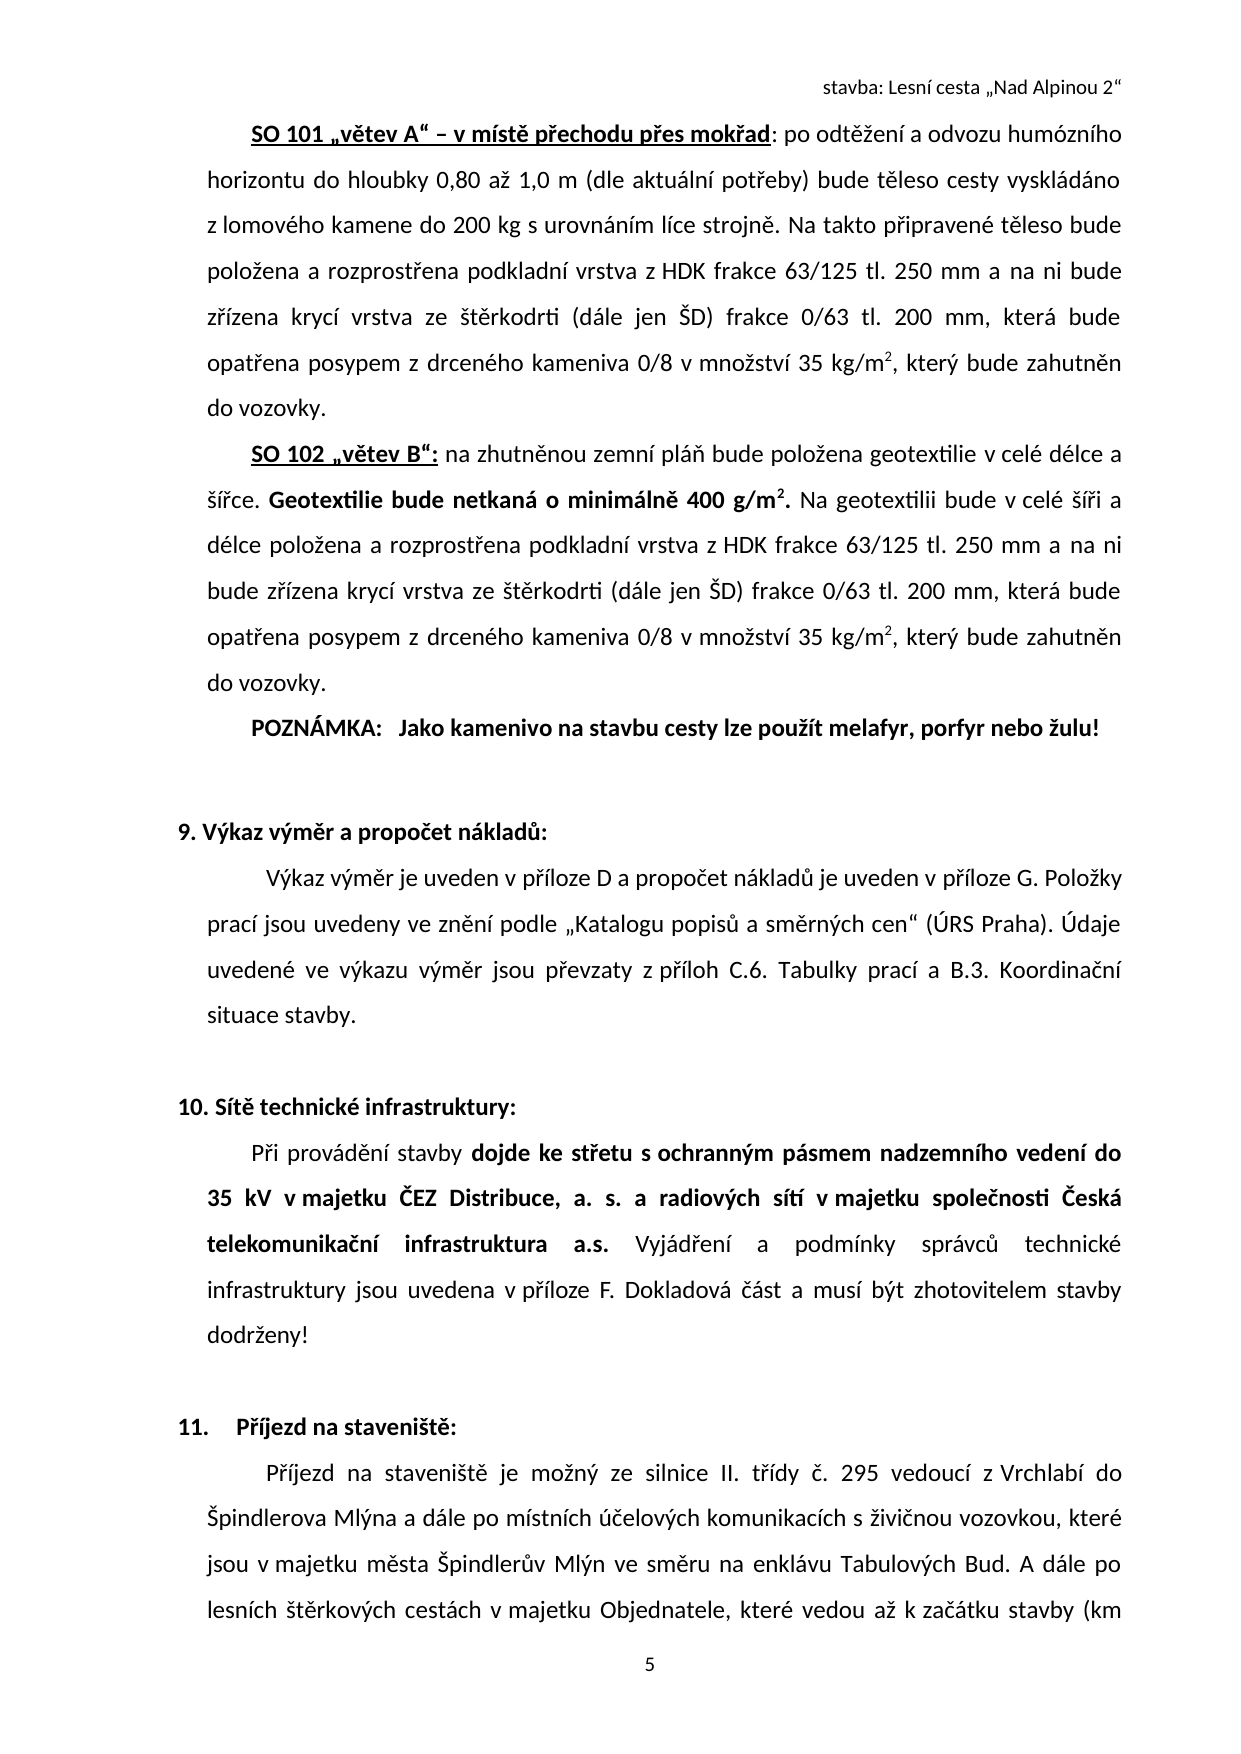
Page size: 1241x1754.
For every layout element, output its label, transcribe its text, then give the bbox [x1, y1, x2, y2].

list Příjezd na staveniště: [177, 1411, 1122, 1442]
text Při provádění stavby dojde ke střetu s ochranným pásmem nadzemního vedení do 35 kV v majetku ČEZ Distribuce, a. s. a radiových sítí v majetku společnosti Česká telekomunikační infrastruktura a.s. Vyjádření a podmínky správců technické infrastruktury jsou uvedena v příloze F. Dokladová část a musí být zhotovitelem stavby dodrženy! [207, 1137, 1122, 1350]
text 9. Výkaz výměr a propočet nákladů: [177, 817, 1122, 847]
text Výkaz výměr je uveden v příloze D a propočet nákladů je uveden v příloze G. Položky prací jsou uvedeny ve znění podle „Katalogu popisů a směrných cen“ (ÚRS Praha). Údaje uvedené ve výkazu výměr jsou převzaty z příloh C.6. Tabulky prací a B.3. Koordinační situace stavby. [207, 862, 1122, 1030]
text SO 101 „větev A“ – v místě přechodu přes mokřad: po odtěžení a odvozu humózního horizontu do hloubky 0,80 až 1,0 m (dle aktuální potřeby) bude těleso cesty vyskládáno z lomového kamene do 200 kg s urovnáním líce strojně. Na takto připravené těleso bude položena a rozprostřena podkladní vrstva z HDK frakce 63/125 tl. 250 mm a na ni bude zřízena krycí vrstva ze štěrkodrti (dále jen ŠD) frakce 0/63 tl. 200 mm, která bude opatřena posypem z drceného kameniva 0/8 v množství 35 kg/m2, který bude zahutněn do vozovky. [207, 118, 1122, 423]
text POZNÁMKA: Jako kamenivo na stavbu cesty lze použít melafyr, porfyr nebo žulu! [222, 713, 1122, 743]
text 10. Sítě technické infrastruktury: [177, 1091, 1122, 1121]
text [207, 1457, 1122, 1624]
text SO 102 „větev B“: na zhutněnou zemní pláň bude položena geotextilie v celé délce a šířce. Geotextilie bude netkaná o minimálně 400 g/m2. Na geotextilii bude v celé šíři a délce položena a rozprostřena podkladní vrstva z HDK frakce 63/125 tl. 250 mm a na ni bude zřízena krycí vrstva ze štěrkodrti (dále jen ŠD) frakce 0/63 tl. 200 mm, která bude opatřena posypem z drceného kameniva 0/8 v množství 35 kg/m2, který bude zahutněn do vozovky. [207, 438, 1122, 697]
